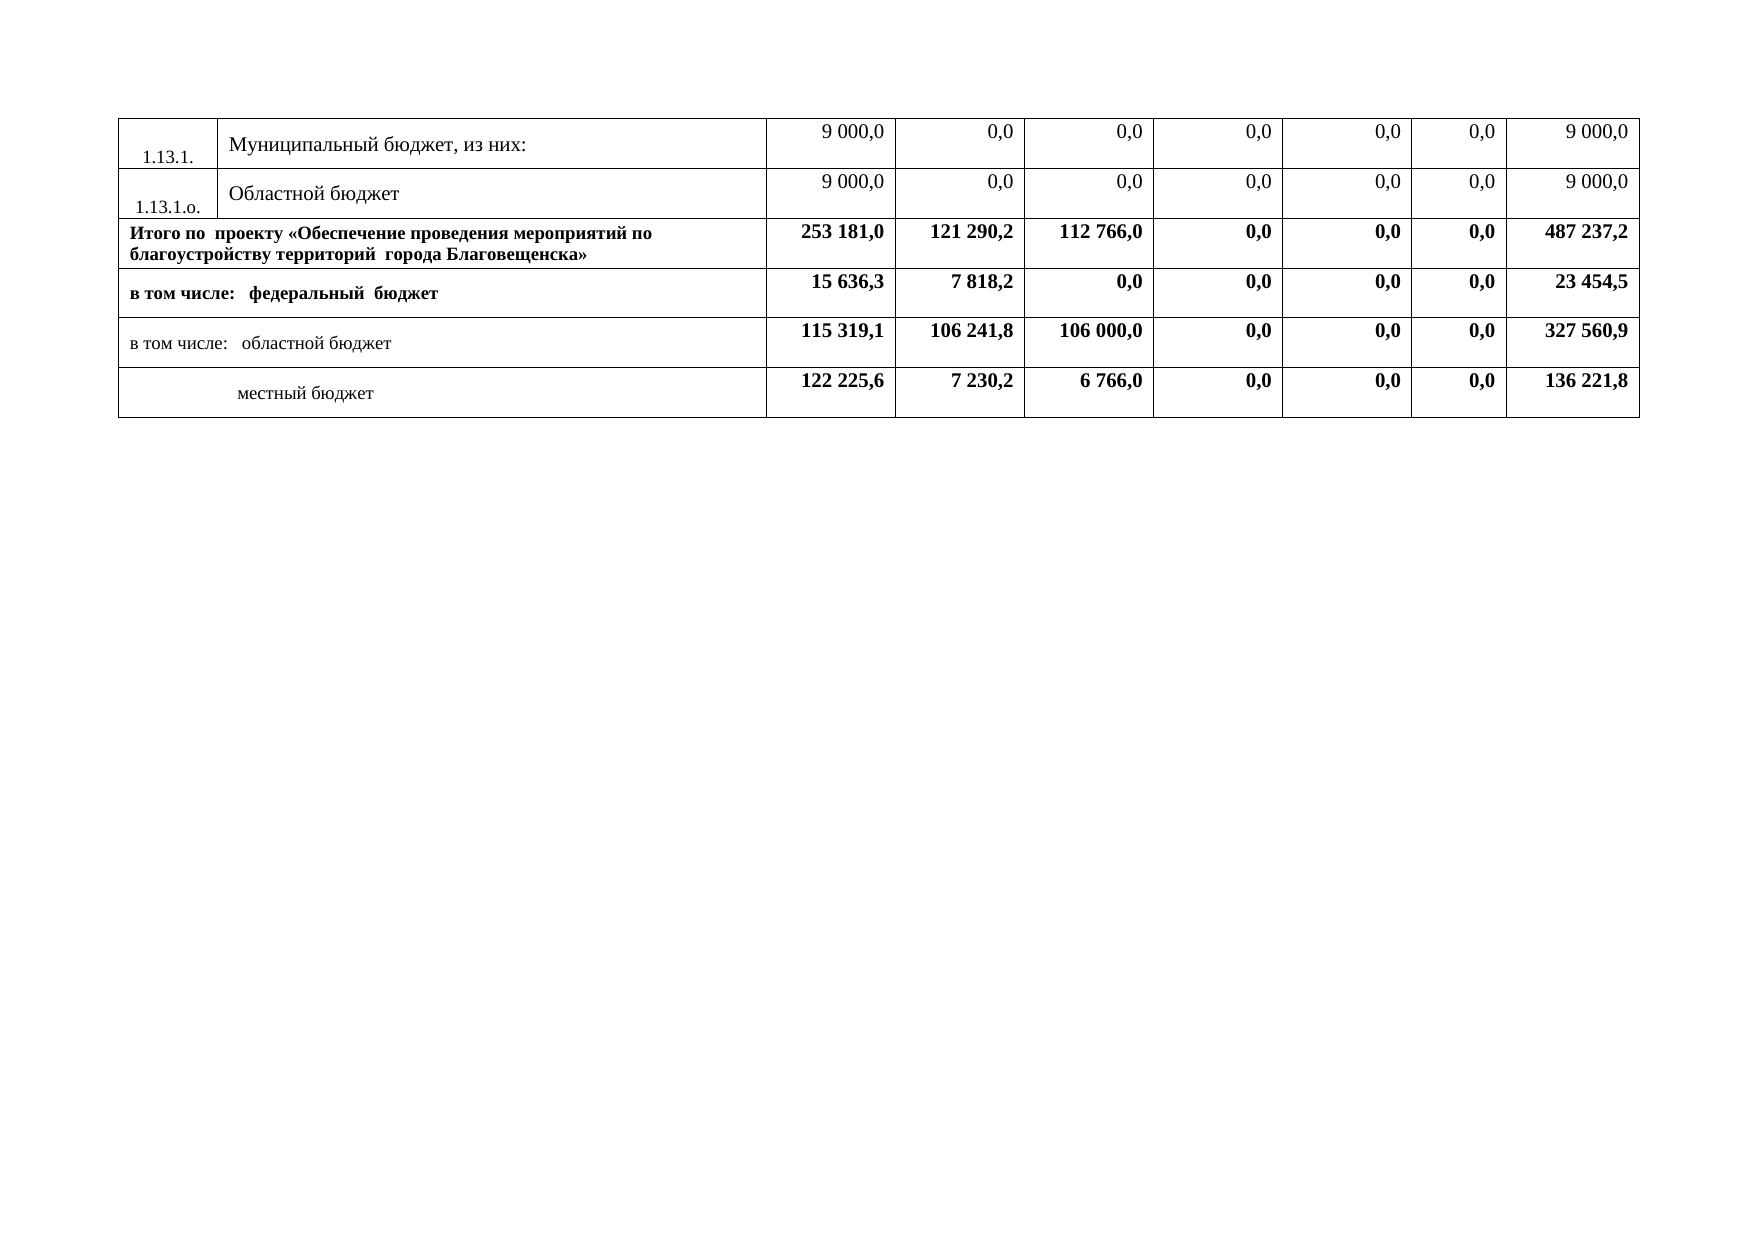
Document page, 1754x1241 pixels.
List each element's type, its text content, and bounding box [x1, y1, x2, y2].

table_cell 0,0 [1412, 219, 1506, 267]
table_cell 136 221,8 [1507, 368, 1639, 417]
table_cell Итого по проекту «Обеспечение проведения мероприятий по благоустройству территорий города Благовещенска» [119, 219, 766, 267]
table_cell 0,0 [1412, 169, 1506, 218]
table_cell 327 560,9 [1507, 318, 1639, 367]
table_cell 0,0 [1283, 368, 1411, 417]
table_cell 7 230,2 [896, 368, 1024, 417]
table_cell 121 290,2 [896, 219, 1024, 267]
table_cell 112 766,0 [1025, 219, 1153, 267]
table_cell 0,0 [1412, 368, 1506, 417]
table_cell 0,0 [1283, 318, 1411, 367]
table_cell 0,0 [1283, 219, 1411, 267]
table_cell 0,0 [1283, 269, 1411, 317]
table_cell 122 225,6 [767, 368, 895, 417]
table_cell 0,0 [1025, 119, 1153, 168]
table_cell местный бюджет [119, 368, 766, 417]
table_cell 0,0 [1412, 119, 1506, 168]
table_cell 0,0 [1025, 169, 1153, 218]
table_cell 23 454,5 [1507, 269, 1639, 317]
table_cell 1.13.1. [119, 119, 217, 168]
table_cell 0,0 [1412, 318, 1506, 367]
table_cell 9 000,0 [767, 169, 895, 218]
table_cell в том числе: областной бюджет [119, 318, 766, 367]
table_cell 0,0 [1154, 318, 1282, 367]
table_cell в том числе: федеральный бюджет [119, 269, 766, 317]
table_cell 9 000,0 [1507, 169, 1639, 218]
table_cell 6 766,0 [1025, 368, 1153, 417]
table_cell 9 000,0 [1507, 119, 1639, 168]
table_cell 0,0 [896, 169, 1024, 218]
table_cell 15 636,3 [767, 269, 895, 317]
table_cell 0,0 [1154, 119, 1282, 168]
table_cell 0,0 [1154, 269, 1282, 317]
table_cell 0,0 [896, 119, 1024, 168]
table_cell 0,0 [1283, 119, 1411, 168]
table_cell 115 319,1 [767, 318, 895, 367]
table_cell 487 237,2 [1507, 219, 1639, 267]
table_cell Муниципальный бюджет, из них: [218, 119, 766, 168]
table_cell 0,0 [1154, 368, 1282, 417]
table_cell 9 000,0 [767, 119, 895, 168]
table_cell Областной бюджет [218, 169, 766, 218]
table_cell 0,0 [1154, 169, 1282, 218]
table_cell 0,0 [1283, 169, 1411, 218]
table_cell 1.13.1.о. [119, 169, 217, 218]
table_cell 0,0 [1025, 269, 1153, 317]
table_cell 7 818,2 [896, 269, 1024, 317]
table_cell 106 000,0 [1025, 318, 1153, 367]
table_cell 253 181,0 [767, 219, 895, 267]
table_cell 0,0 [1412, 269, 1506, 317]
table_cell 0,0 [1154, 219, 1282, 267]
table_cell 106 241,8 [896, 318, 1024, 367]
